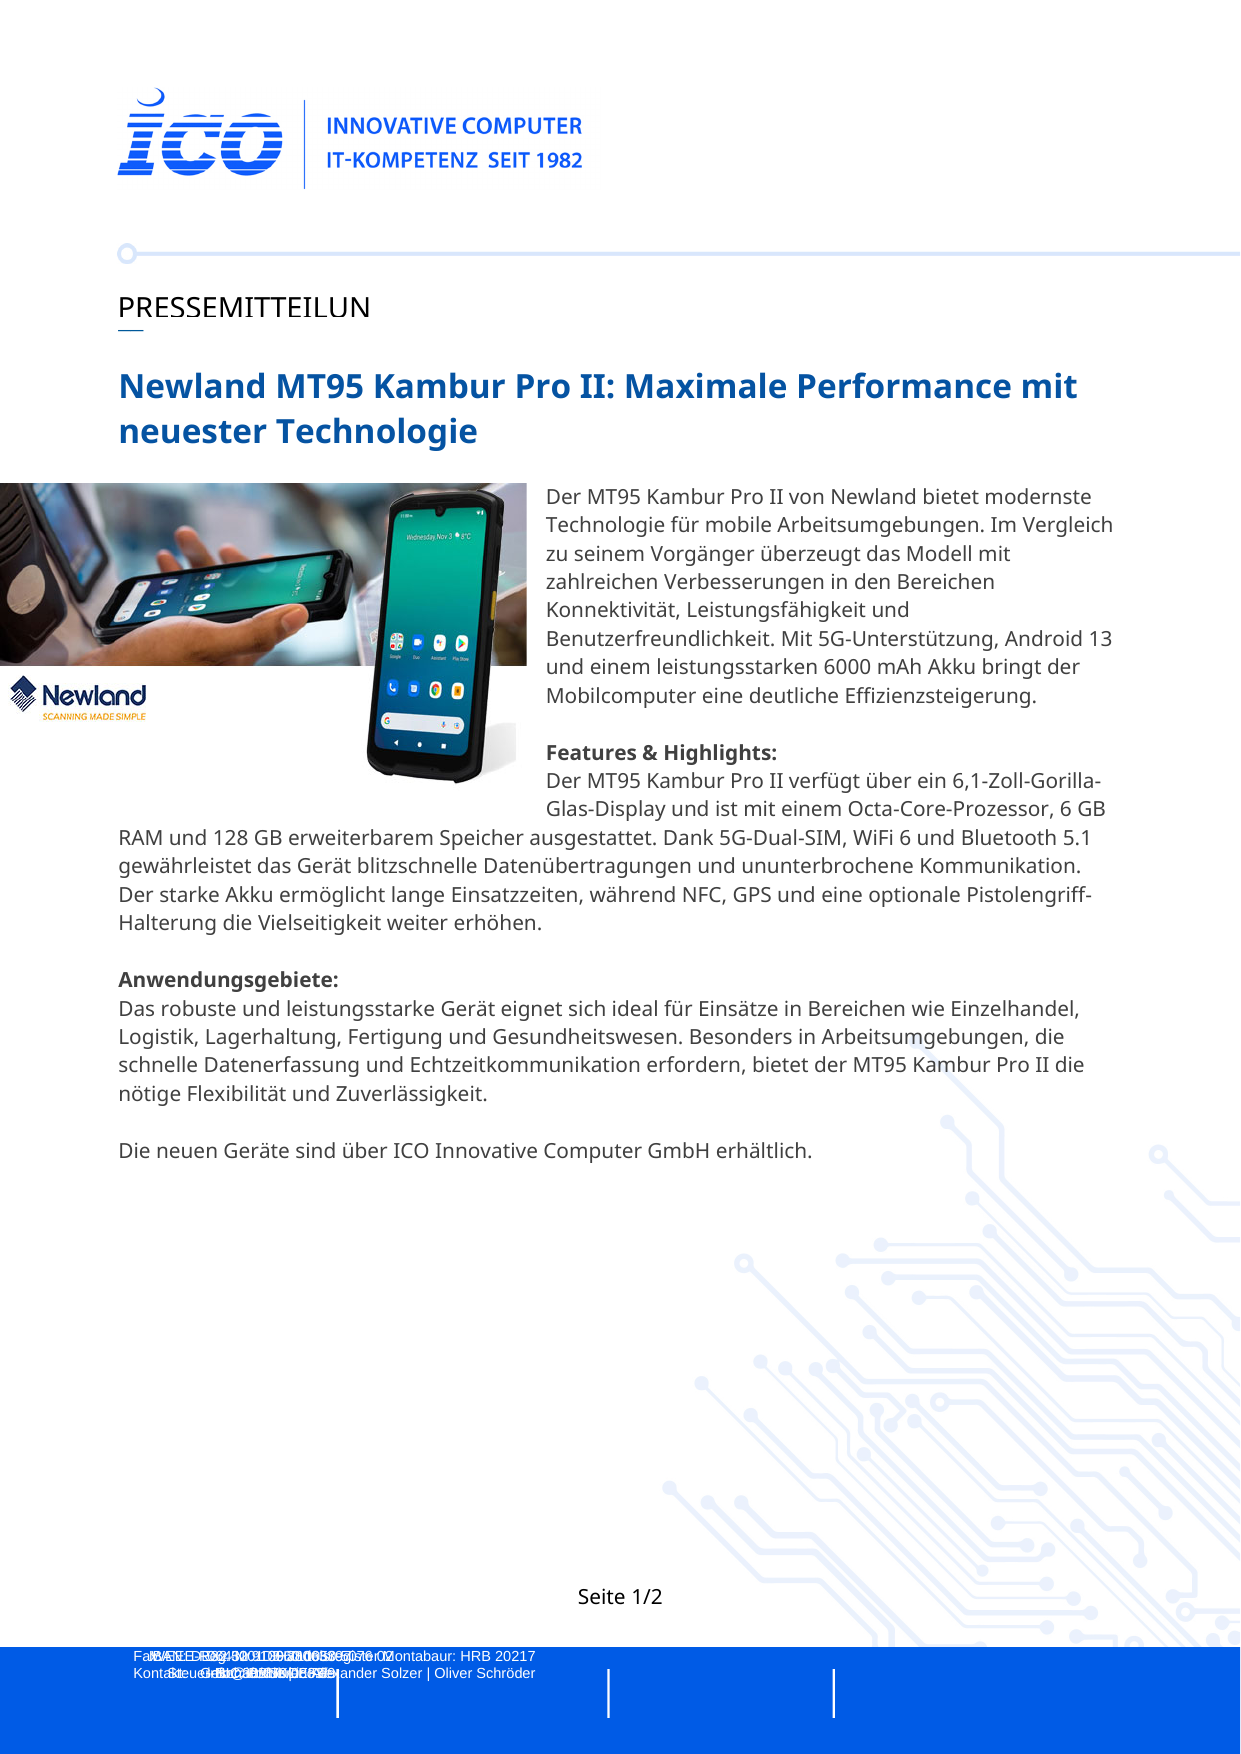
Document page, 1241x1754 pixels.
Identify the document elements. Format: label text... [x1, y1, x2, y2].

text Features & Highlights: [527, 738, 1122, 766]
picture [0, 483, 527, 796]
text Anwendungsgebiete: [118, 965, 1122, 994]
text Der MT95 Kambur Pro II verfügt über ein 6,1-Zoll-Gorilla-Glas-Display und ist mit einem Octa-Core-Prozessor, 6 GB RAM und 128 GB erweiterbarem Speicher ausgestattet. Dank 5G-Dual-SIM, WiFi 6 und Bluetooth 5.1 gewährleistet das Gerät blitzschnelle Datenübertragungen und ununterbrochene Kommunikation. Der starke Akku ermöglicht lange Einsatzzeiten, während NFC, GPS und eine optionale Pistolengriff-Halterung die Vielseitigkeit weiter erhöhen. [118, 766, 1122, 937]
text Der MT95 Kambur Pro II von Newland bietet modernste Technologie für mobile Arbeitsumgebungen. Im Vergleich zu seinem Vorgänger überzeugt das Modell mit zahlreichen Verbesserungen in den Bereichen Konnektivität, Leistungsfähigkeit und Benutzerfreundlichkeit. Mit 5G-Unterstützung, Android 13 und einem leistungsstarken 6000 mAh Akku bringt der Mobilcomputer eine deutliche Effizienzsteigerung. [118, 482, 1122, 709]
picture [111, 243, 1241, 264]
text Das robuste und leistungsstarke Gerät eignet sich ideal für Einsätze in Bereichen wie Einzelhandel, Logistik, Lagerhaltung, Fertigung und Gesundheitswesen. Besonders in Arbeitsumgebungen, die schnelle Datenerfassung und Echtzeitkommunikation erfordern, bietet der MT95 Kambur Pro II die nötige Flexibilität und Zuverlässigkeit. [118, 994, 1122, 1107]
text Die neuen Geräte sind über ICO Innovative Computer GmbH erhältlich. [118, 1136, 1122, 1164]
picture [117, 87, 601, 190]
picture [0, 1033, 1241, 1754]
text Newland MT95 Kambur Pro II: Maximale Performance mit neuester Technologie [118, 362, 1122, 453]
